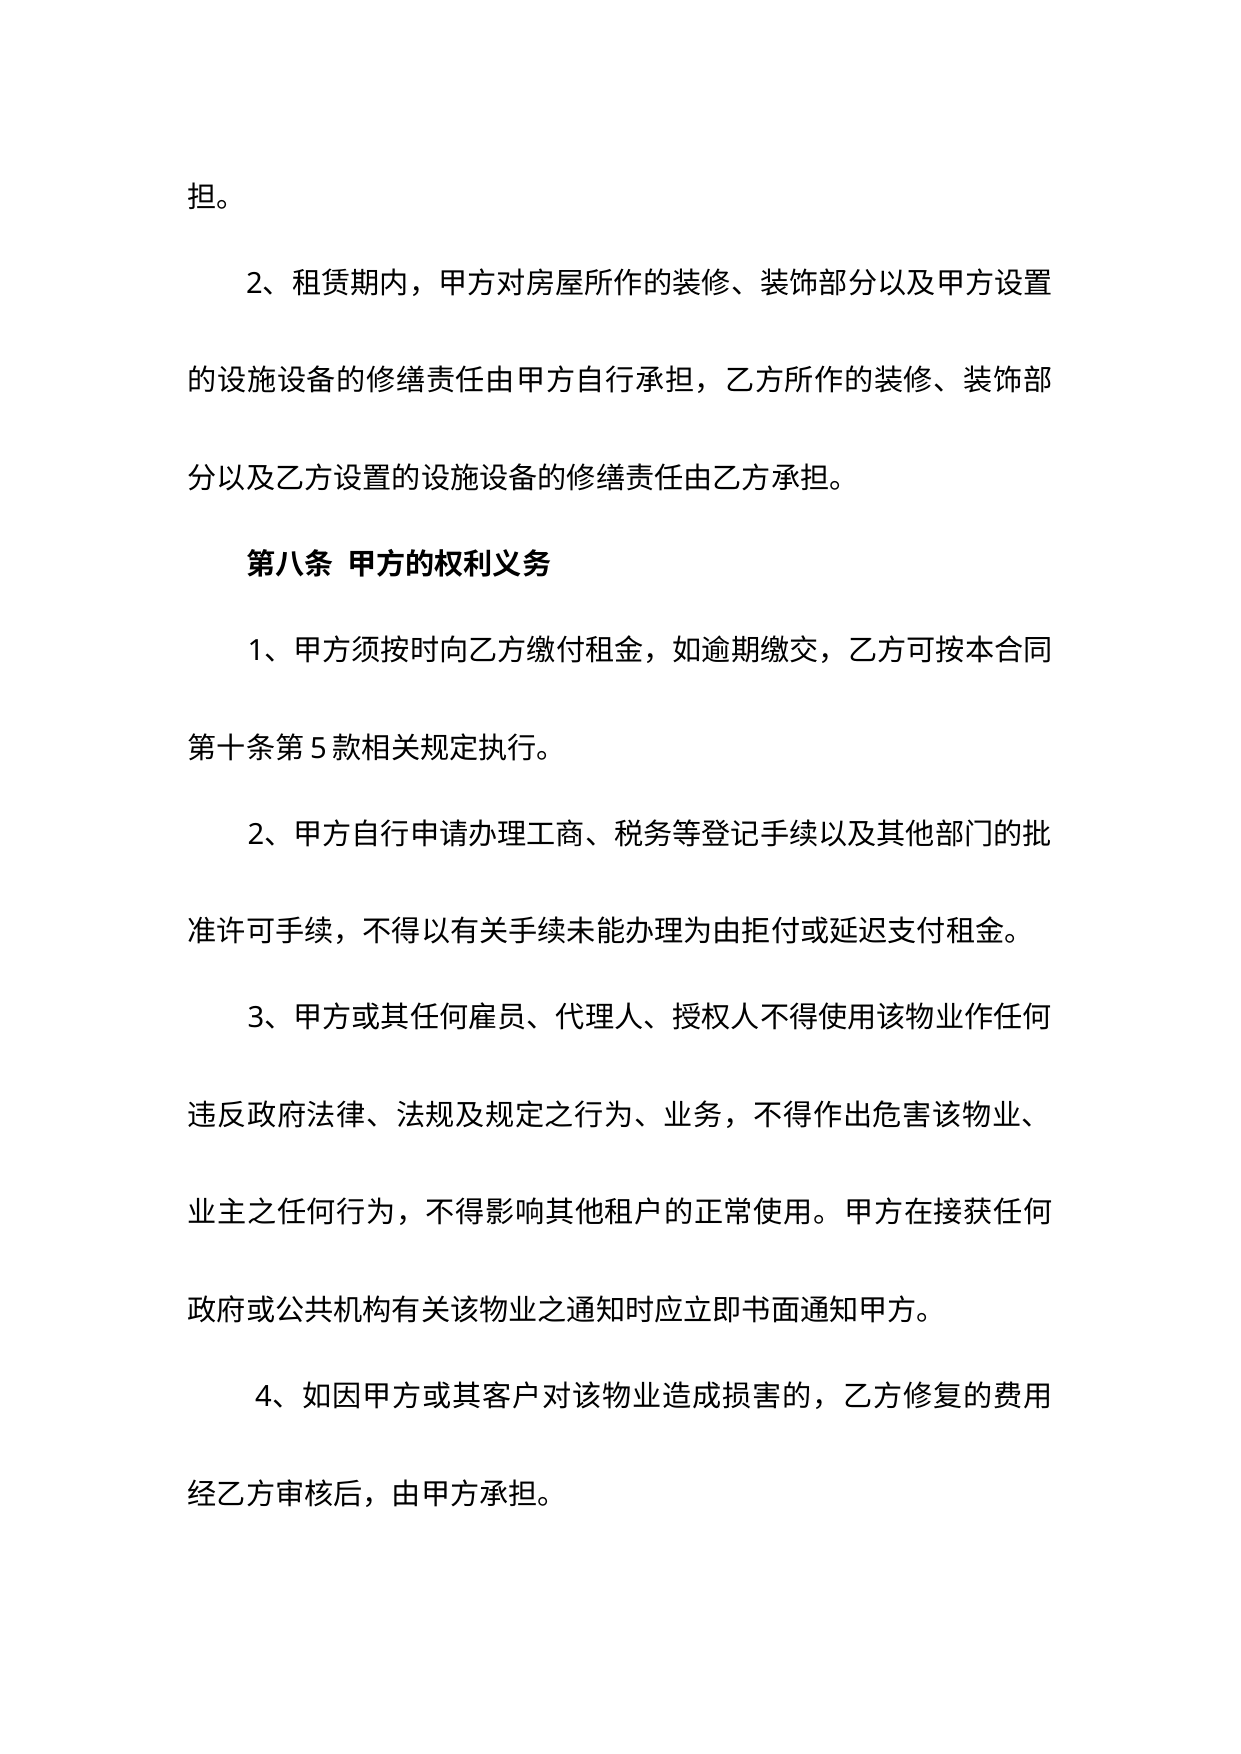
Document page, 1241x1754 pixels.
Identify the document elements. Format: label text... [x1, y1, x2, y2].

text 3、甲方或其任何雇员、代理人、授权人不得使用该物业作任何违反政府法律、法规及规定之行为、业务，不得作出危害该物业、业主之任何行为，不得影响其他租户的正常使用。甲方在接获任何政府或公共机构有关该物业之通知时应立即书面通知甲方。 [187, 983, 1053, 1340]
text 4、如因甲方或其客户对该物业造成损害的，乙方修复的费用经乙方审核后，由甲方承担。 [187, 1361, 1053, 1524]
text 第八条 甲方的权利义务 [187, 529, 1053, 594]
text 1、甲方须按时向乙方缴付租金，如逾期缴交，乙方可按本合同第十条第5款相关规定执行。 [187, 615, 1053, 778]
text 2、租赁期内，甲方对房屋所作的装修、装饰部分以及甲方设置的设施设备的修缮责任由甲方自行承担，乙方所作的装修、装饰部分以及乙方设置的设施设备的修缮责任由乙方承担。 [187, 248, 1053, 508]
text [187, 162, 1053, 227]
text 2、甲方自行申请办理工商、税务等登记手续以及其他部门的批准许可手续，不得以有关手续未能办理为由拒付或延迟支付租金。 [187, 799, 1053, 962]
